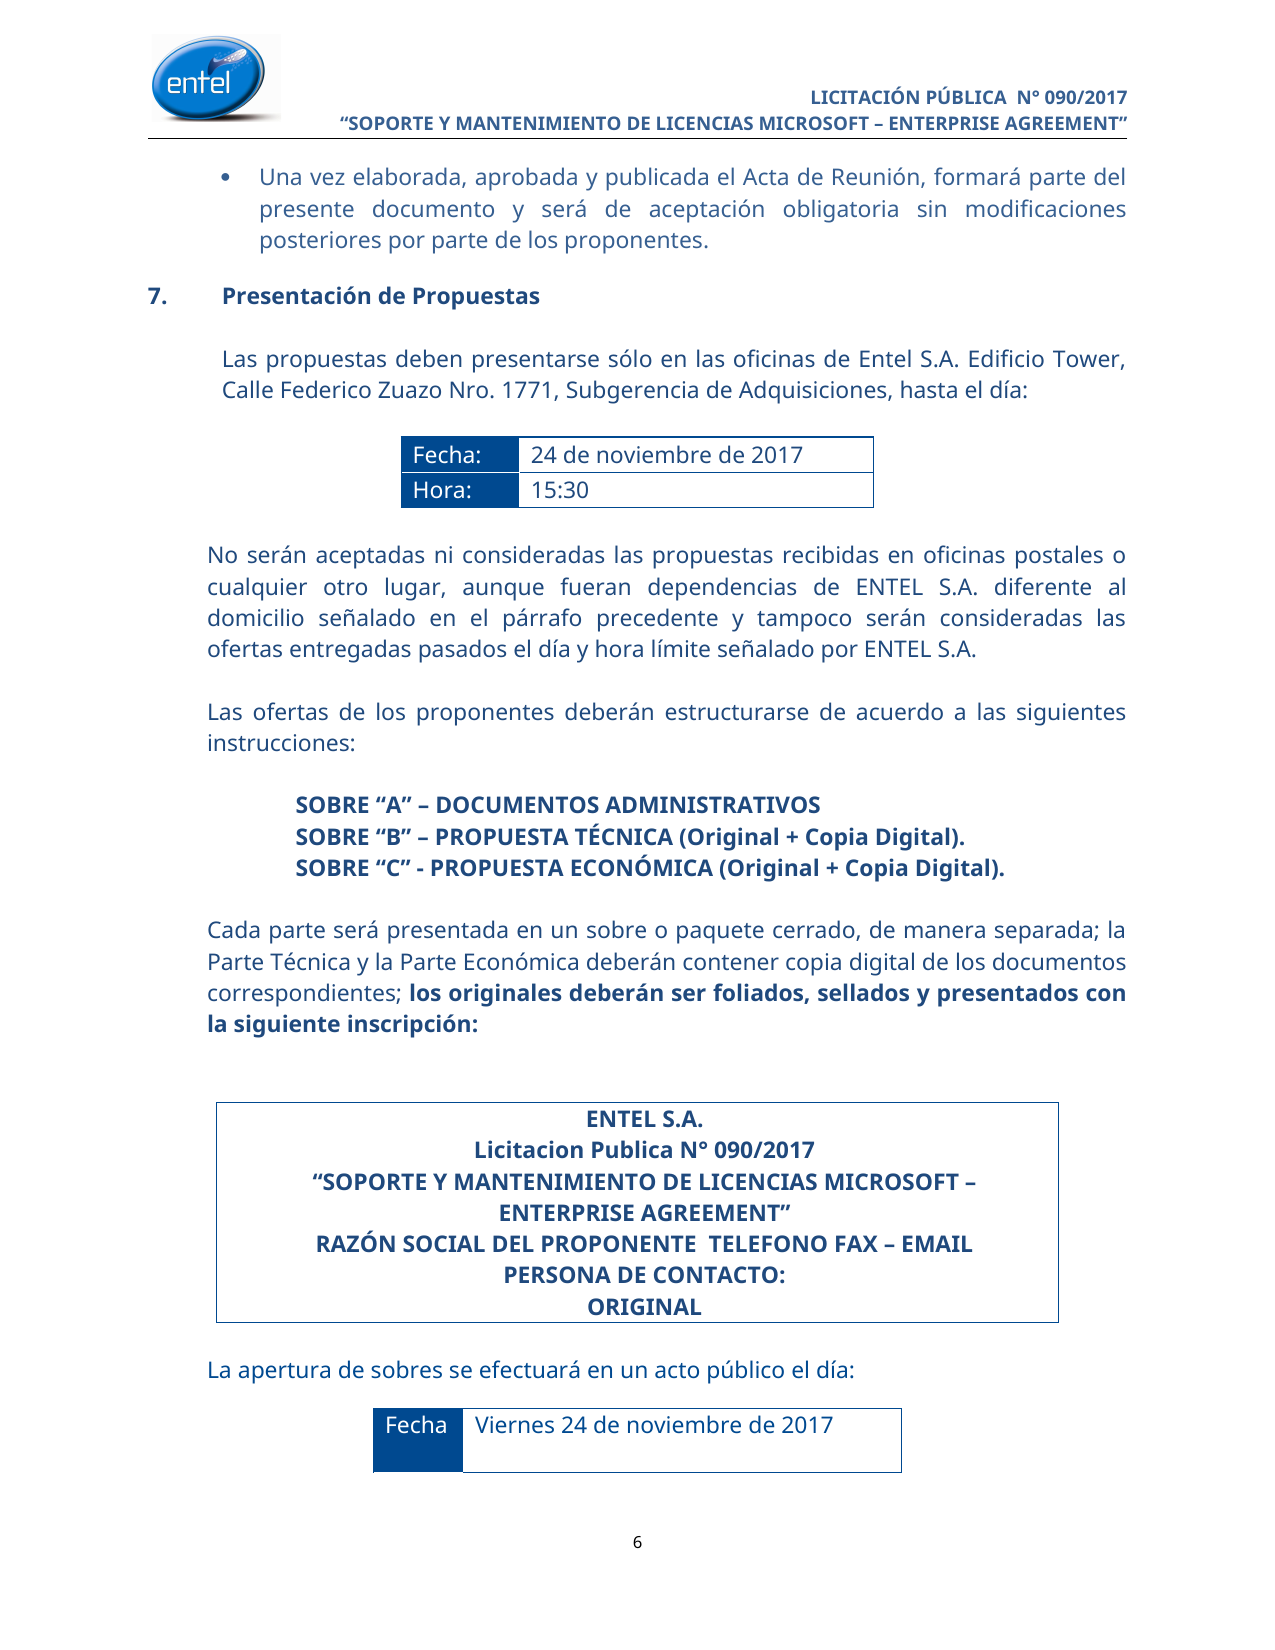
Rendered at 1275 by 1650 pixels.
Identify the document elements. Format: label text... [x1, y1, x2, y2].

table_cell 15:30 [520, 473, 873, 507]
text La apertura de sobres se efectuará en un acto público el día: [207, 1354, 1127, 1385]
list Las propuestas deben presentarse sólo en las oficinas de Entel S.A. Edificio Tower, Calle Federico Zuazo Nro. 1771, Subgerencia de Adquisiciones, hasta el día: [222, 343, 1127, 405]
list Cada parte será presentada en un sobre o paquete cerrado, de manera separada; la Parte Técnica y la Parte Económica deberán contener copia digital de los documentos correspondientes; los originales deberán ser foliados, sellados y presentados con la siguiente inscripción: [207, 914, 1127, 1039]
table_header Fecha: [374, 1409, 463, 1472]
picture [151, 34, 282, 122]
list Una vez elaborada, aprobada y publicada el Acta de Reunión, formará parte del presente documento y será de aceptación obligatoria sin modificaciones posteriores por parte de los proponentes. [221, 161, 1127, 255]
text SOBRE “B” – PROPUESTA TÉCNICA (Original + Copia Digital). [295, 821, 1127, 852]
table_header ENTEL S.A. Licitacion Publica N° 090/2017 “SOPORTE Y MANTENIMIENTO DE LICENCIAS MICROSOFT – ENTERPRISE AGREEMENT” RAZÓN SOCIAL DEL PROPONENTE TELEFONO FAX – EMAIL PERSONA DE CONTACTO: ORIGINAL [217, 1103, 1058, 1322]
list No serán aceptadas ni consideradas las propuestas recibidas en oficinas postales o cualquier otro lugar, aunque fueran dependencias de ENTEL S.A. diferente al domicilio señalado en el párrafo precedente y tampoco serán consideradas las ofertas entregadas pasados el día y hora límite señalado por ENTEL S.A. [207, 539, 1127, 664]
table_header Viernes 24 de noviembre de 2017 [464, 1409, 901, 1472]
text SOBRE “A” – DOCUMENTOS ADMINISTRATIVOS [295, 789, 1127, 821]
list Las ofertas de los proponentes deberán estructurarse de acuerdo a las siguientes instrucciones: [207, 696, 1127, 758]
table_header 24 de noviembre de 2017 [520, 438, 873, 472]
text SOBRE “C” - PROPUESTA ECONÓMICA (Original + Copia Digital). [295, 852, 1127, 883]
table_cell Hora: [402, 473, 519, 507]
table_header Fecha: [402, 438, 519, 472]
list Presentación de Propuestas [148, 280, 1127, 311]
